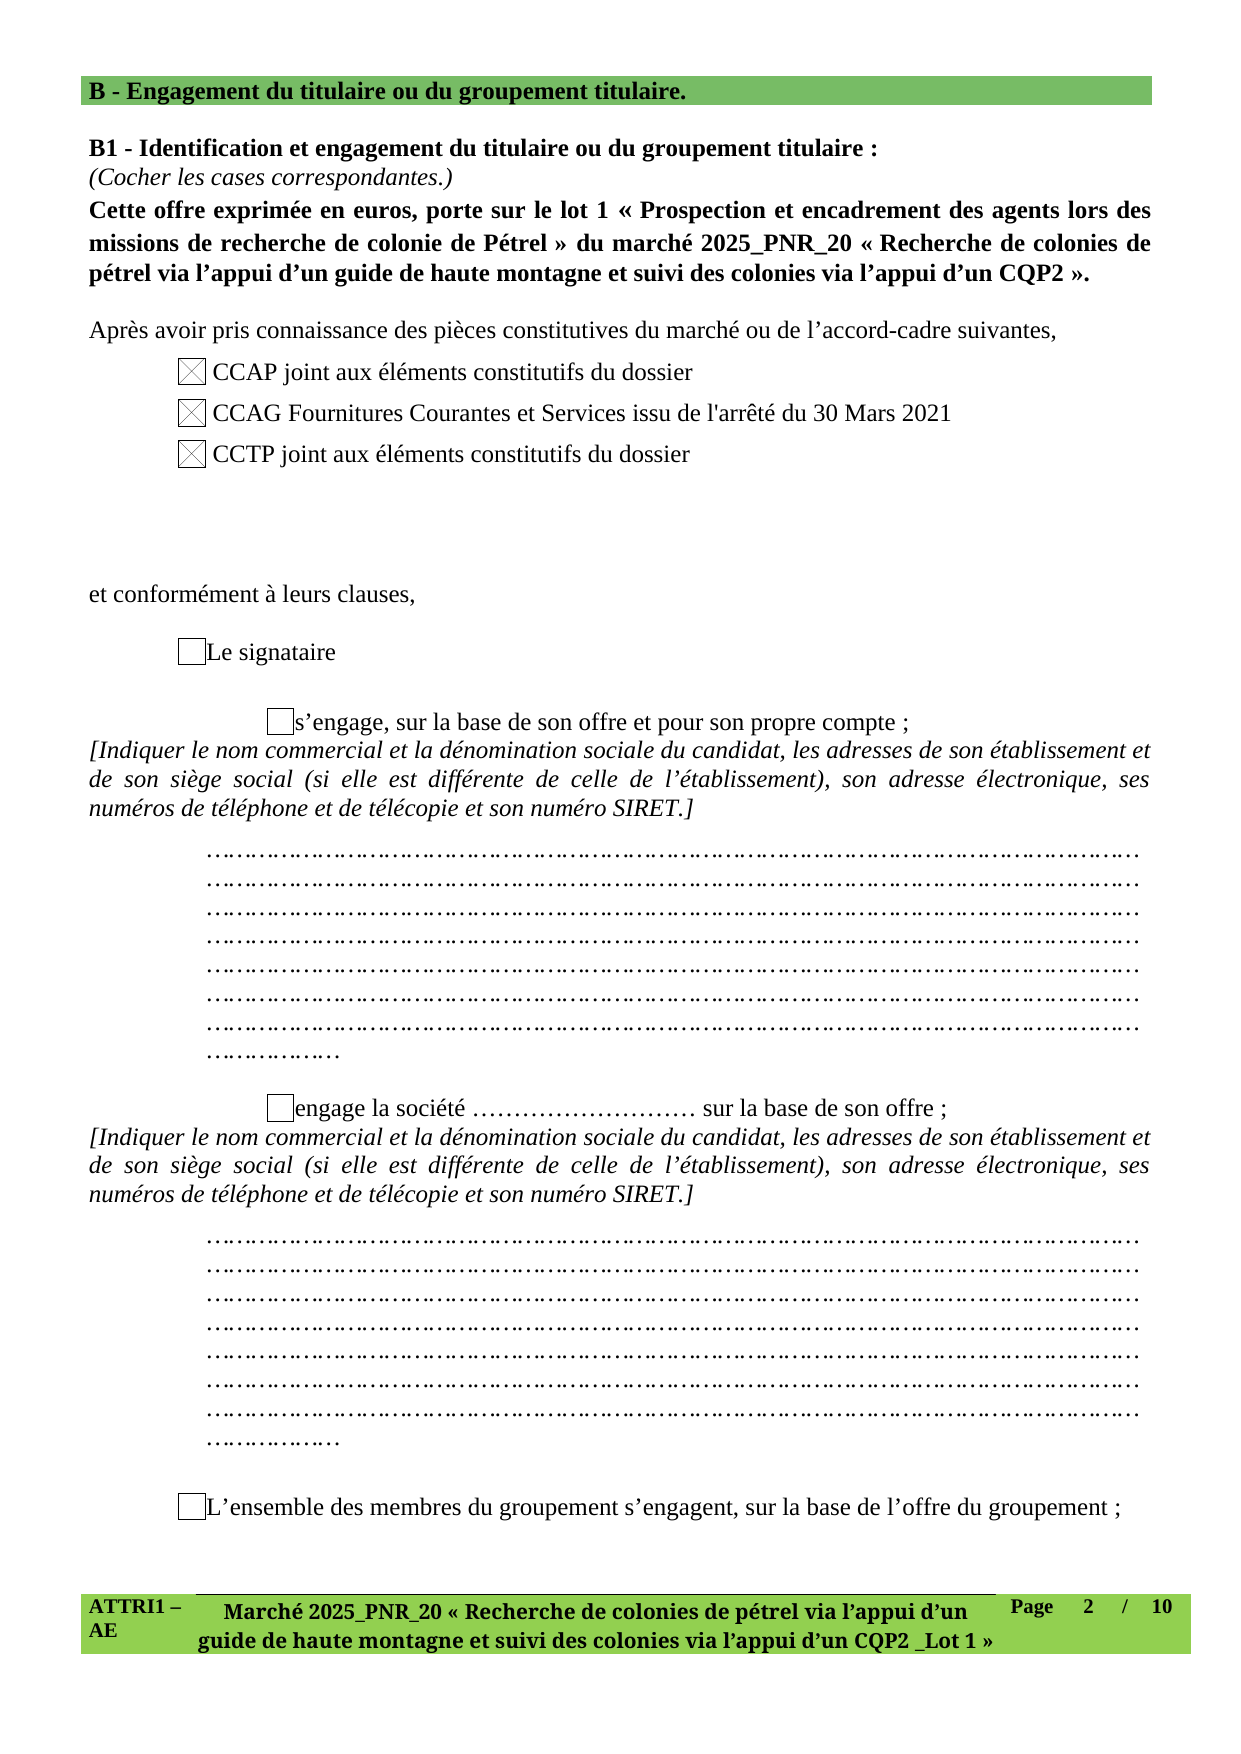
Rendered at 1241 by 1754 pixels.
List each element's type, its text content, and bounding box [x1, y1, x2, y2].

text CCAP joint aux éléments constitutifs du dossier [177, 357, 1152, 386]
table_header B - Engagement du titulaire ou du groupement titulaire. [81, 76, 1152, 105]
text CCTP joint aux éléments constitutifs du dossier [177, 439, 1152, 468]
text CCAG Fournitures Courantes et Services issu de l'arrêté du 30 Mars 2021 [177, 398, 1152, 427]
text Le signataire [177, 637, 1152, 666]
text ……………………………………………………………………………………………………………………………………………………………………………………………………………………………………………………………………………………………………………………………………………………………………………………………………………………………………………………………………………………………………………………………………………………………………………………………………………………………………………………………………………………………………………………………………………………………………………………………………………………………… [207, 834, 1152, 1064]
text L’ensemble des membres du groupement s’engagent, sur la base de l’offre du groupement ; [177, 1492, 1152, 1521]
text Cette offre exprimée en euros, porte sur le lot 1 « Prospection et encadrement des agents lors des missions de recherche de colonie de Pétrel » du marché 2025_PNR_20 « Recherche de colonies de pétrel via l’appui d’un guide de haute montagne et suivi des colonies via l’appui d’un CQP2 ». [89, 191, 1152, 287]
text ……………………………………………………………………………………………………………………………………………………………………………………………………………………………………………………………………………………………………………………………………………………………………………………………………………………………………………………………………………………………………………………………………………………………………………………………………………………………………………………………………………………………………………………………………………………………………………………………………………………………… [207, 1221, 1152, 1451]
text [Indiquer le nom commercial et la dénomination sociale du candidat, les adresses de son établissement et de son siège social (si elle est différente de celle de l’établissement), son adresse électronique, ses numéros de téléphone et de télécopie et son numéro SIRET.] [89, 1122, 1152, 1208]
text engage la société ……………………… sur la base de son offre ; [266, 1093, 1152, 1122]
text [Indiquer le nom commercial et la dénomination sociale du candidat, les adresses de son établissement et de son siège social (si elle est différente de celle de l’établissement), son adresse électronique, ses numéros de téléphone et de télécopie et son numéro SIRET.] [89, 736, 1152, 822]
text (Cocher les cases correspondantes.) [89, 162, 1152, 191]
text Après avoir pris connaissance des pièces constitutives du marché ou de l’accord-cadre suivantes, [89, 316, 1152, 344]
text et conformément à leurs clauses, [89, 579, 1152, 608]
text s’engage, sur la base de son offre et pour son propre compte ; [266, 707, 1152, 736]
list B1 - Identification et engagement du titulaire ou du groupement titulaire : [89, 133, 1152, 162]
